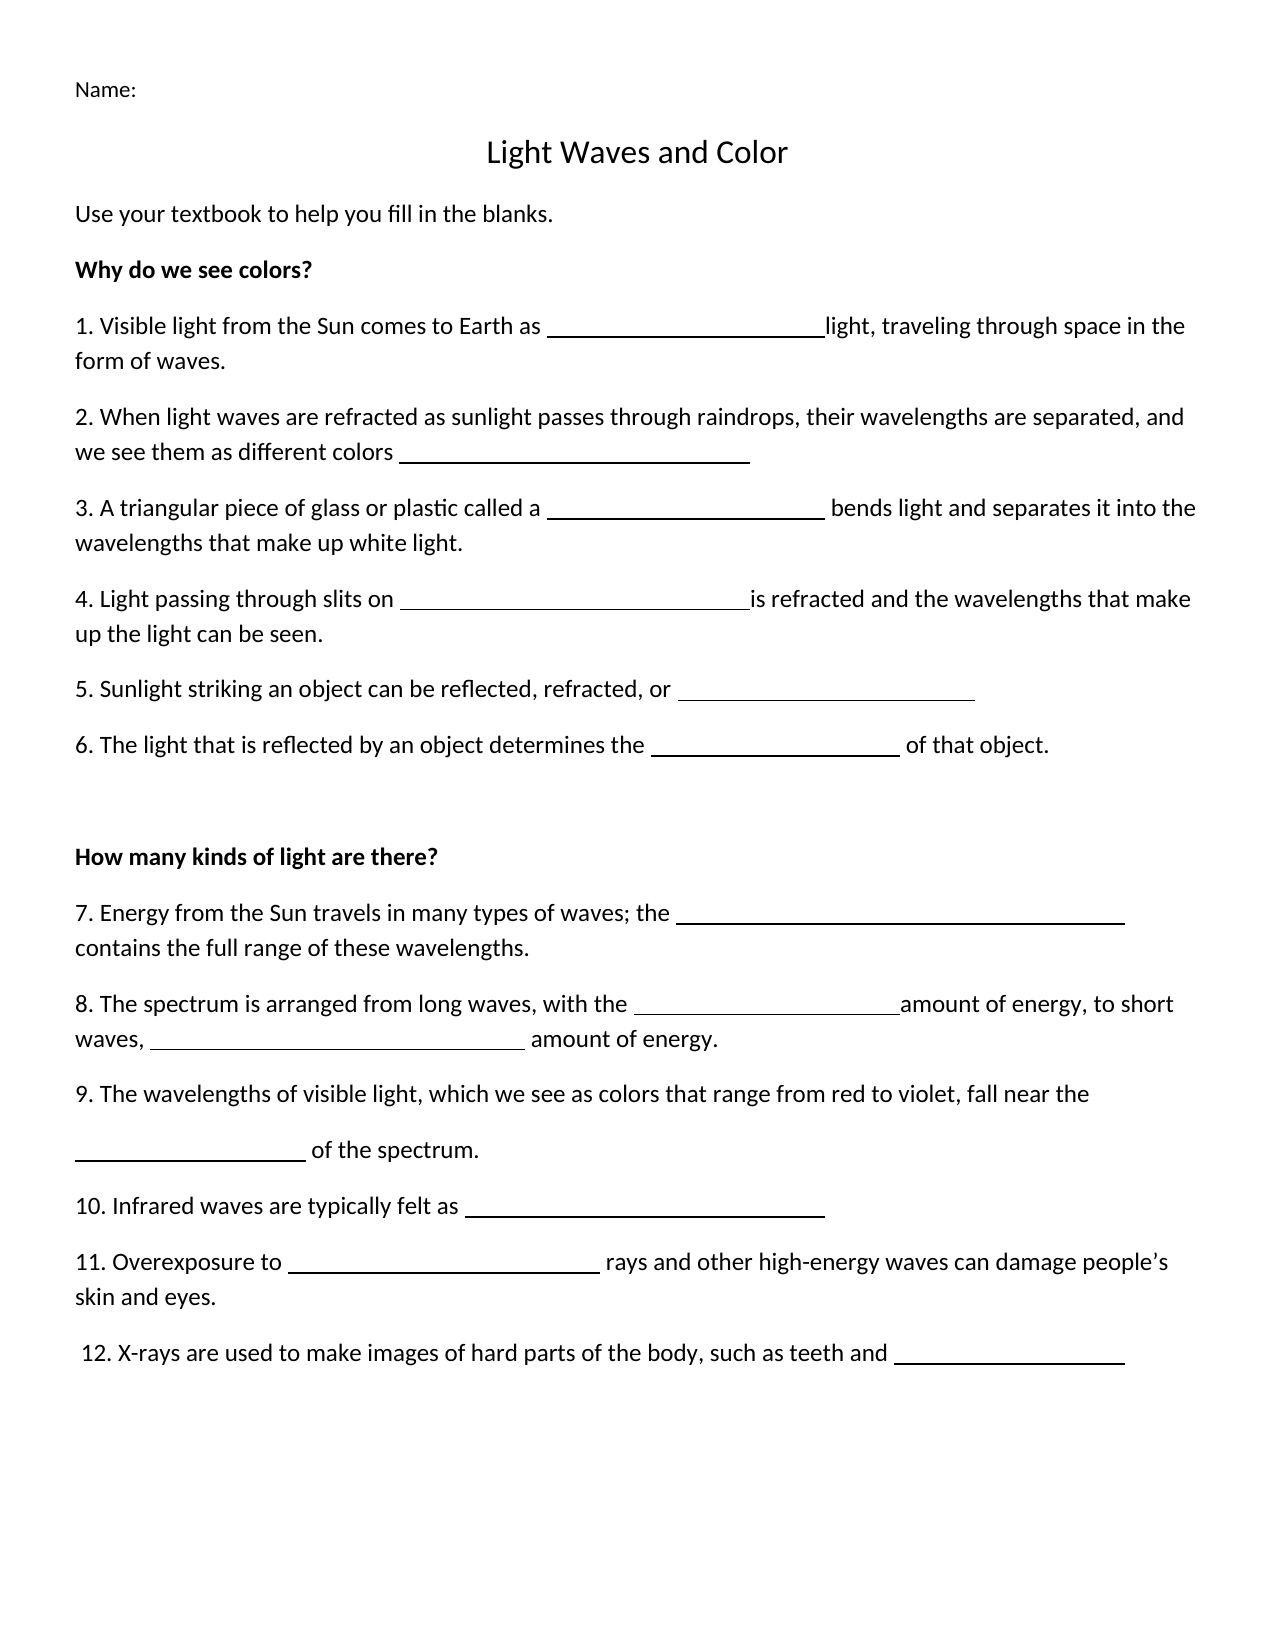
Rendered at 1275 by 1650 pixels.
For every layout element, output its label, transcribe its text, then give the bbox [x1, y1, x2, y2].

text 4. Light passing through slits on is refracted and the wavelengths that make up the light can be seen. [75, 583, 1200, 648]
text 9. The wavelengths of visible light, which we see as colors that range from red to violet, fall near the [75, 1079, 1200, 1109]
text 10. Infrared waves are typically felt as [75, 1190, 1200, 1221]
text 5. Sunlight striking an object can be reflected, refracted, or [75, 674, 1200, 704]
text Use your textbook to help you fill in the blanks. [75, 199, 1200, 229]
text 12. X-rays are used to make images of hard parts of the body, such as teeth and [75, 1337, 1200, 1367]
text 1. Visible light from the Sun comes to Earth as light, traveling through space in the form of waves. [75, 310, 1200, 376]
text 7. Energy from the Sun travels in many types of waves; the contains the full range of these wavelengths. [75, 897, 1200, 962]
text 3. A triangular piece of glass or plastic called a bends light and separates it into the wavelengths that make up white light. [75, 492, 1200, 557]
text 2. When light waves are refracted as sunlight passes through raindrops, their wavelengths are separated, and we see them as different colors [75, 401, 1200, 467]
text of the spectrum. [75, 1134, 1200, 1165]
text 6. The light that is reflected by an object determines the of that object. [75, 729, 1200, 760]
text 11. Overexposure to rays and other high-energy waves can damage people’s skin and eyes. [75, 1246, 1200, 1312]
text How many kinds of light are there? [75, 841, 1200, 872]
text Why do we see colors? [75, 254, 1200, 285]
text Light Waves and Color [75, 131, 1200, 172]
text 8. The spectrum is arranged from long waves, with the amount of energy, to short waves, amount of energy. [75, 988, 1200, 1053]
